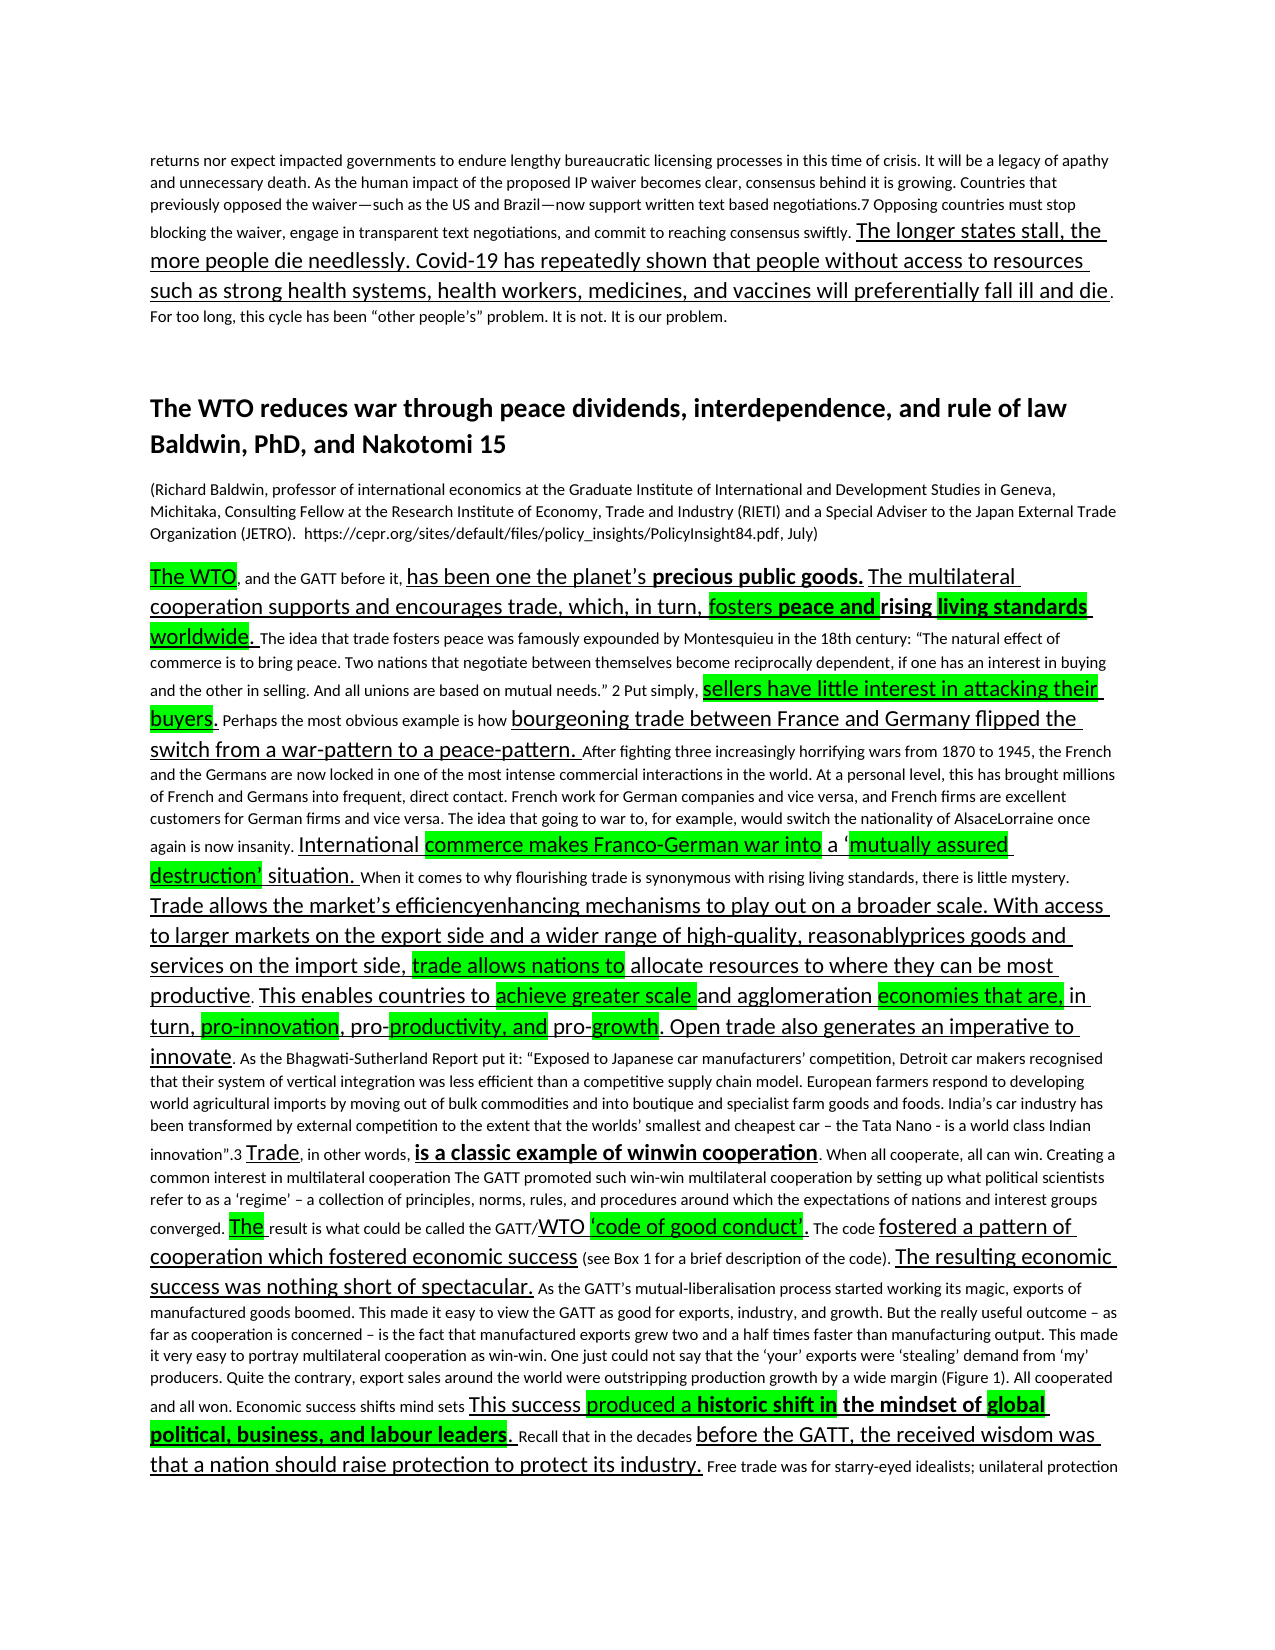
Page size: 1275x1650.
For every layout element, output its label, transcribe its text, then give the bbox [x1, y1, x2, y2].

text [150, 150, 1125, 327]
text The WTO reduces war through peace dividends, interdependence, and rule of law [150, 392, 1125, 425]
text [150, 562, 1125, 1478]
text (Richard Baldwin, professor of international economics at the Graduate Institute of International and Development Studies in Geneva, Michitaka, Consulting Fellow at the Research Institute of Economy, Trade and Industry (RIETI) and a Special Adviser to the Japan External Trade Organization (JETRO). https://cepr.org/sites/default/files/policy_insights/PolicyInsight84.pdf, July) [150, 479, 1125, 544]
text Baldwin, PhD, and Nakotomi 15 [150, 427, 1125, 460]
